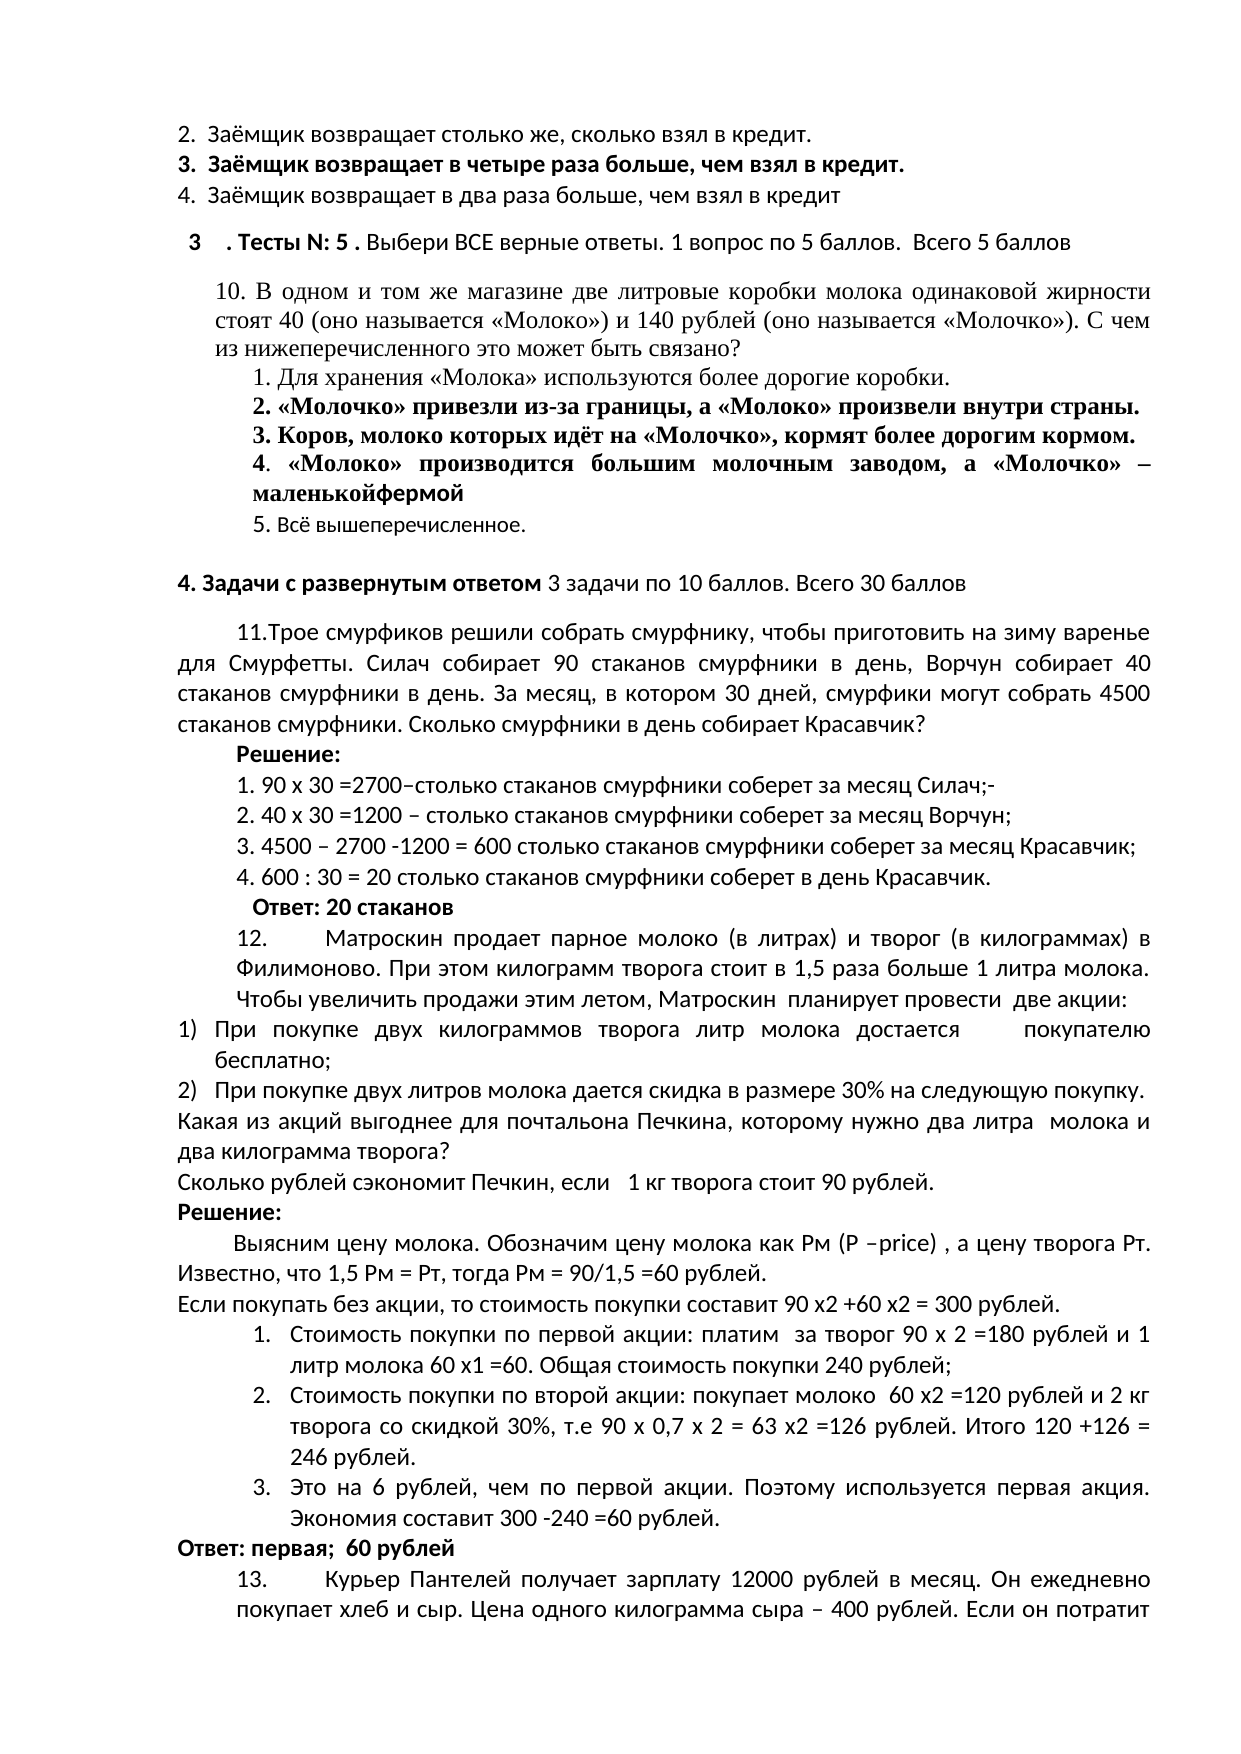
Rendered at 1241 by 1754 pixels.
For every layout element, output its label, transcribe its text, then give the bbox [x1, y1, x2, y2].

list Ответ: 20 стаканов [252, 891, 1152, 922]
list Матроскин продает парное молоко (в литрах) и творог (в килограммах) в Филимоново. При этом килограмм творога стоит в 1,5 раза больше 1 литра молока. Чтобы увеличить продажи этим летом, Матроскин планирует провести две акции: [236, 922, 1152, 1013]
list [236, 1563, 1152, 1624]
list . Тесты N: 5 . Выбери ВСЕ верные ответы. 1 вопрос по 5 баллов. Всего 5 баллов [188, 226, 1152, 257]
list Стоимость покупки по второй акции: покупает молоко 60 х2 =120 рублей и 2 кг творога со скидкой 30%, т.е 90 х 0,7 х 2 = 63 х2 =126 рублей. Итого 120 +126 = 246 рублей. [252, 1379, 1152, 1471]
list 11.Трое смурфиков решили собрать смурфнику, чтобы приготовить на зиму варенье для Смурфетты. Силач собирает 90 стаканов смурфники в день, Ворчун собирает 40 стаканов смурфники в день. За месяц, в котором 30 дней, смурфики могут собрать 4500 стаканов смурфники. Сколько смурфники в день собирает Красавчик? [177, 617, 1152, 739]
list При покупке двух килограммов творога литр молока достается покупателю бесплатно; [177, 1013, 1152, 1074]
text Решение: [177, 1196, 1152, 1227]
text Ответ: первая; 60 рублей [177, 1532, 1152, 1563]
list 5. Всё вышеперечисленное. [252, 508, 1152, 538]
list 2. «Молочко» привезли из-за границы, а «Молоко» произвели внутри страны. [252, 391, 1152, 420]
text Какая из акций выгоднее для почтальона Печкина, которому нужно два литра молока и два килограмма творога? [177, 1105, 1152, 1166]
text 2. Заёмщик возвращает столько же, сколько взял в кредит. 3. Заёмщик возвращает в четыре раза больше, чем взял в кредит. 4. Заёмщик возвращает в два раза больше, чем взял в кредит [177, 118, 1152, 210]
list Решение: [177, 739, 1152, 769]
list 3. 4500 – 2700 -1200 = 600 столько стаканов смурфники соберет за месяц Красавчик; [177, 830, 1152, 861]
list 2. 40 х 30 =1200 – столько стаканов смурфники соберет за месяц Ворчун; [177, 800, 1152, 830]
text Сколько рублей сэкономит Печкин, если 1 кг творога стоит 90 рублей. [177, 1166, 1152, 1196]
list 3. Коров, молоко которых идёт на «Молочко», кормят более дорогим кормом. [252, 420, 1152, 448]
text Если покупать без акции, то стоимость покупки составит 90 х2 +60 х2 = 300 рублей. [177, 1288, 1152, 1318]
list 1. Для хранения «Молока» используются более дорогие коробки. [252, 362, 1152, 391]
text 10. В одном и том же магазине две литровые коробки молока одинаковой жирности стоят 40 (оно называется «Молоко») и 140 рублей (оно называется «Молочко»). С чем из нижеперечисленного это может быть связано? [215, 276, 1152, 362]
list 4. «Молоко» производится большим молочным заводом, а «Молочко» – маленькойфермой [252, 448, 1152, 508]
list Стоимость покупки по первой акции: платим за творог 90 х 2 =180 рублей и 1 литр молока 60 х1 =60. Общая стоимость покупки 240 рублей; [252, 1318, 1152, 1379]
list При покупке двух литров молока дается скидка в размере 30% на следующую покупку. [177, 1074, 1152, 1105]
text Выясним цену молока. Обозначим цену молока как Рм (Р –price) , а цену творога Рт. Известно, что 1,5 Рм = Рт, тогда Рм = 90/1,5 =60 рублей. [177, 1227, 1152, 1288]
text 4. Задачи с развернутым ответом 3 задачи по 10 баллов. Всего 30 баллов [177, 567, 1152, 597]
list Это на 6 рублей, чем по первой акции. Поэтому используется первая акция. Экономия составит 300 -240 =60 рублей. [252, 1471, 1152, 1532]
list 4. 600 : 30 = 20 столько стаканов смурфники соберет в день Красавчик. [177, 861, 1152, 891]
list 1. 90 х 30 =2700–столько стаканов смурфники соберет за месяц Силач;- [177, 769, 1152, 800]
